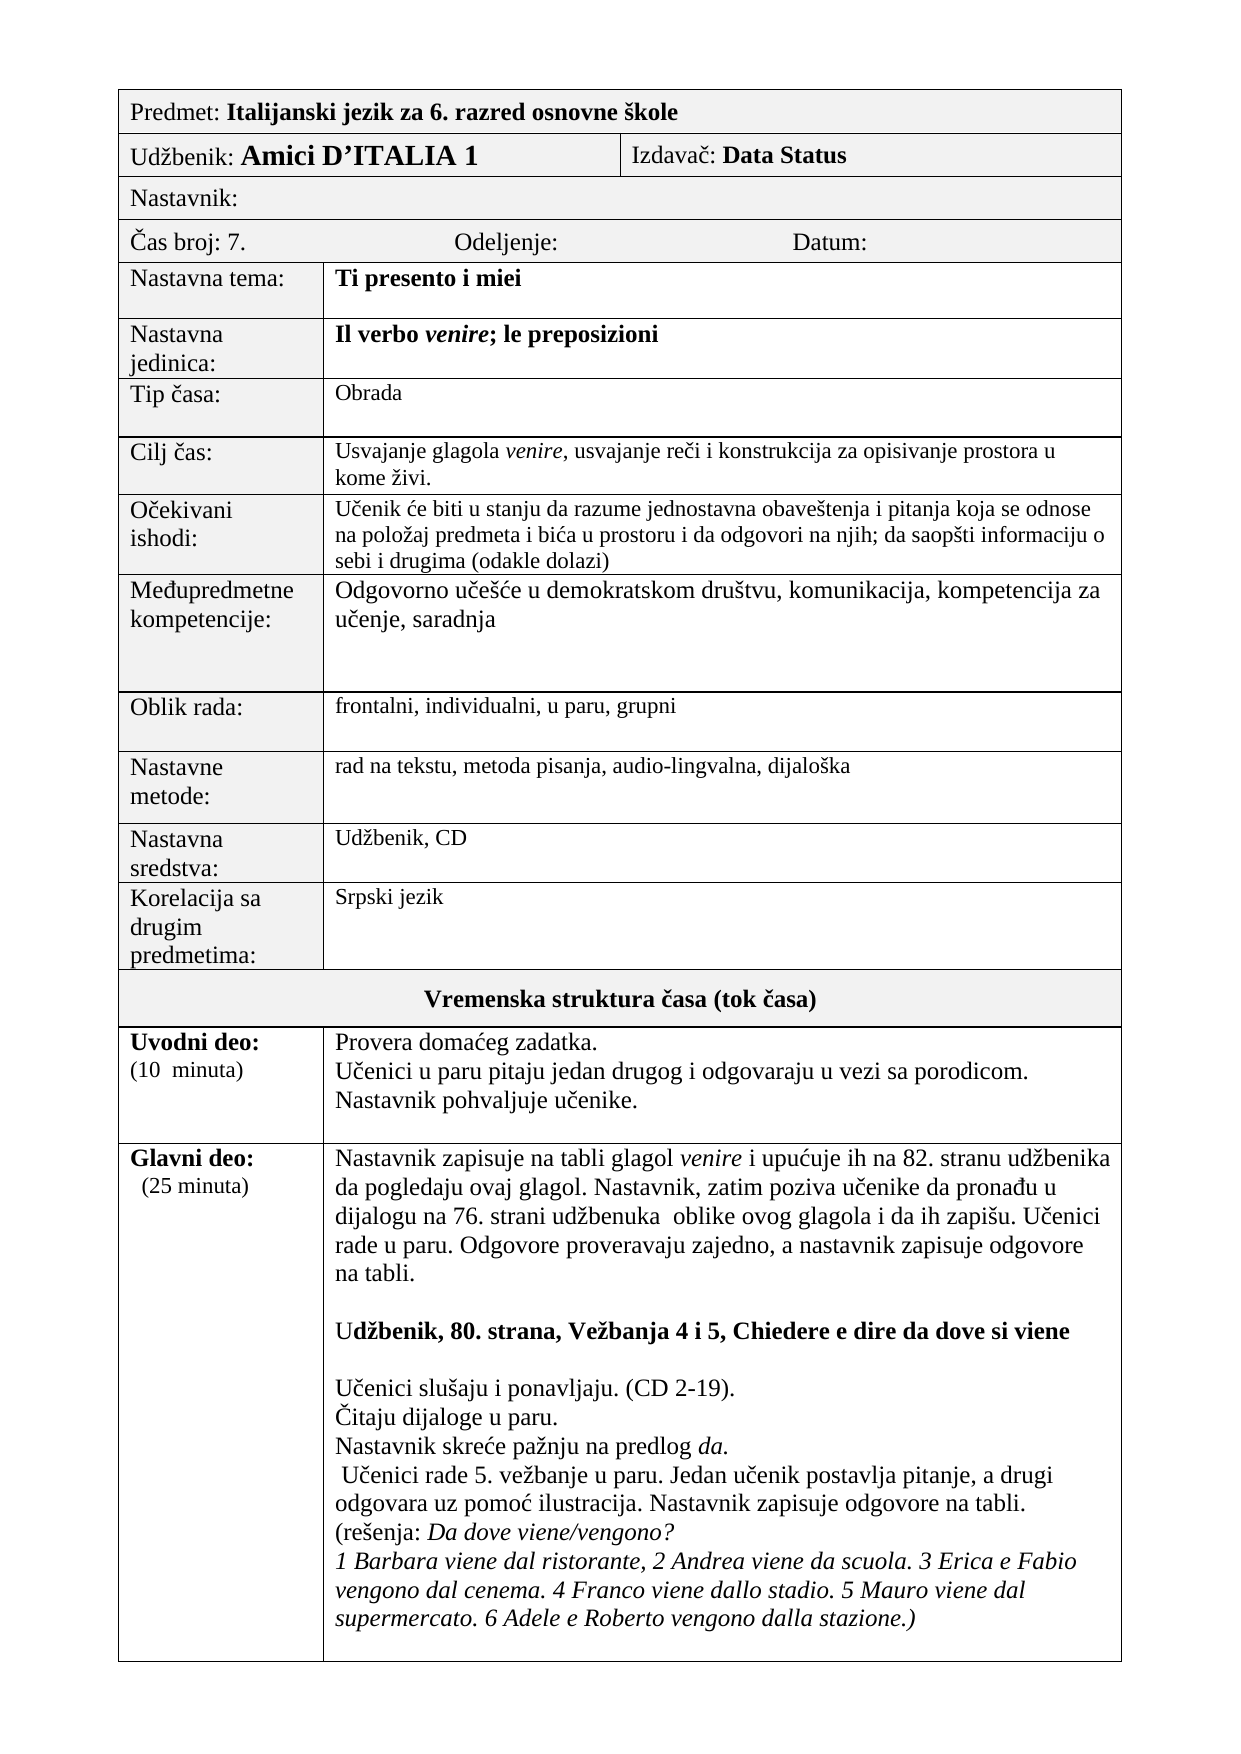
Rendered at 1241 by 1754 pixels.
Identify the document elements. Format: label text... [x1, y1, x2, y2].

table_cell Očekivani ishodi: [119, 495, 323, 574]
table_cell rad na tekstu, metoda pisanja, audio-lingvalna, dijaloška [324, 752, 1121, 823]
table_cell Nastavnik: [119, 177, 1121, 219]
table_cell Udžbenik, CD [324, 824, 1121, 882]
table_cell Datum: [781, 220, 1121, 262]
table_cell frontalni, individualni, u paru, grupni [324, 693, 1121, 751]
table_cell Međupredmetne kompetencije: [119, 575, 323, 691]
table_cell Srpski jezik [324, 883, 1121, 969]
table_cell Odgovorno učešće u demokratskom društvu, komunikacija, kompetencija za učenje, saradnja [324, 575, 1121, 691]
table_cell Nastavne metode: [119, 752, 323, 823]
table_cell Korelacija sa drugim predmetima: [119, 883, 323, 969]
table_cell Nastavna sredstva: [119, 824, 323, 882]
table_cell Nastavna jedinica: [119, 319, 323, 378]
table_cell Obrada [324, 379, 1121, 436]
table_cell Udžbenik: Amici D’ITALIA 1 [119, 134, 620, 176]
table_cell Oblik rada: [119, 693, 323, 751]
table_cell Ti presento i miei [324, 263, 1121, 318]
table_cell Il verbo venire; le preposizioni [324, 319, 1121, 378]
table_cell Čas broj: 7. [119, 220, 443, 262]
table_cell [119, 1144, 323, 1661]
table_cell Usvajanje glagola venire, usvajanje reči i konstrukcija za opisivanje prostora u kome živi. [324, 438, 1121, 494]
table_cell Provera domaćeg zadatka. Učenici u paru pitaju jedan drugog i odgovaraju u vezi sa porodicom. Nastavnik pohvaljuje učenike. [324, 1028, 1121, 1142]
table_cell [324, 1144, 1121, 1661]
table_cell Cilj čas: [119, 438, 323, 494]
table_cell Tip časa: [119, 379, 323, 436]
table_cell Nastavna tema: [119, 263, 323, 318]
table_cell Odeljenje: [443, 220, 781, 262]
table_cell Izdavač: Data Status [621, 134, 1121, 176]
table_header Predmet: Italijanski jezik za 6. razred osnovne škole [119, 90, 1121, 132]
table_cell Učenik će biti u stanju da razume jednostavna obaveštenja i pitanja koja se odnose na položaj predmeta i bića u prostoru i da odgovori na njih; da saopšti informaciju o sebi i drugima (odakle dolazi) [324, 495, 1121, 574]
table_cell Uvodni deo: (10 minuta) [119, 1028, 323, 1142]
table_cell Vremenska struktura časa (tok časa) [119, 970, 1121, 1026]
